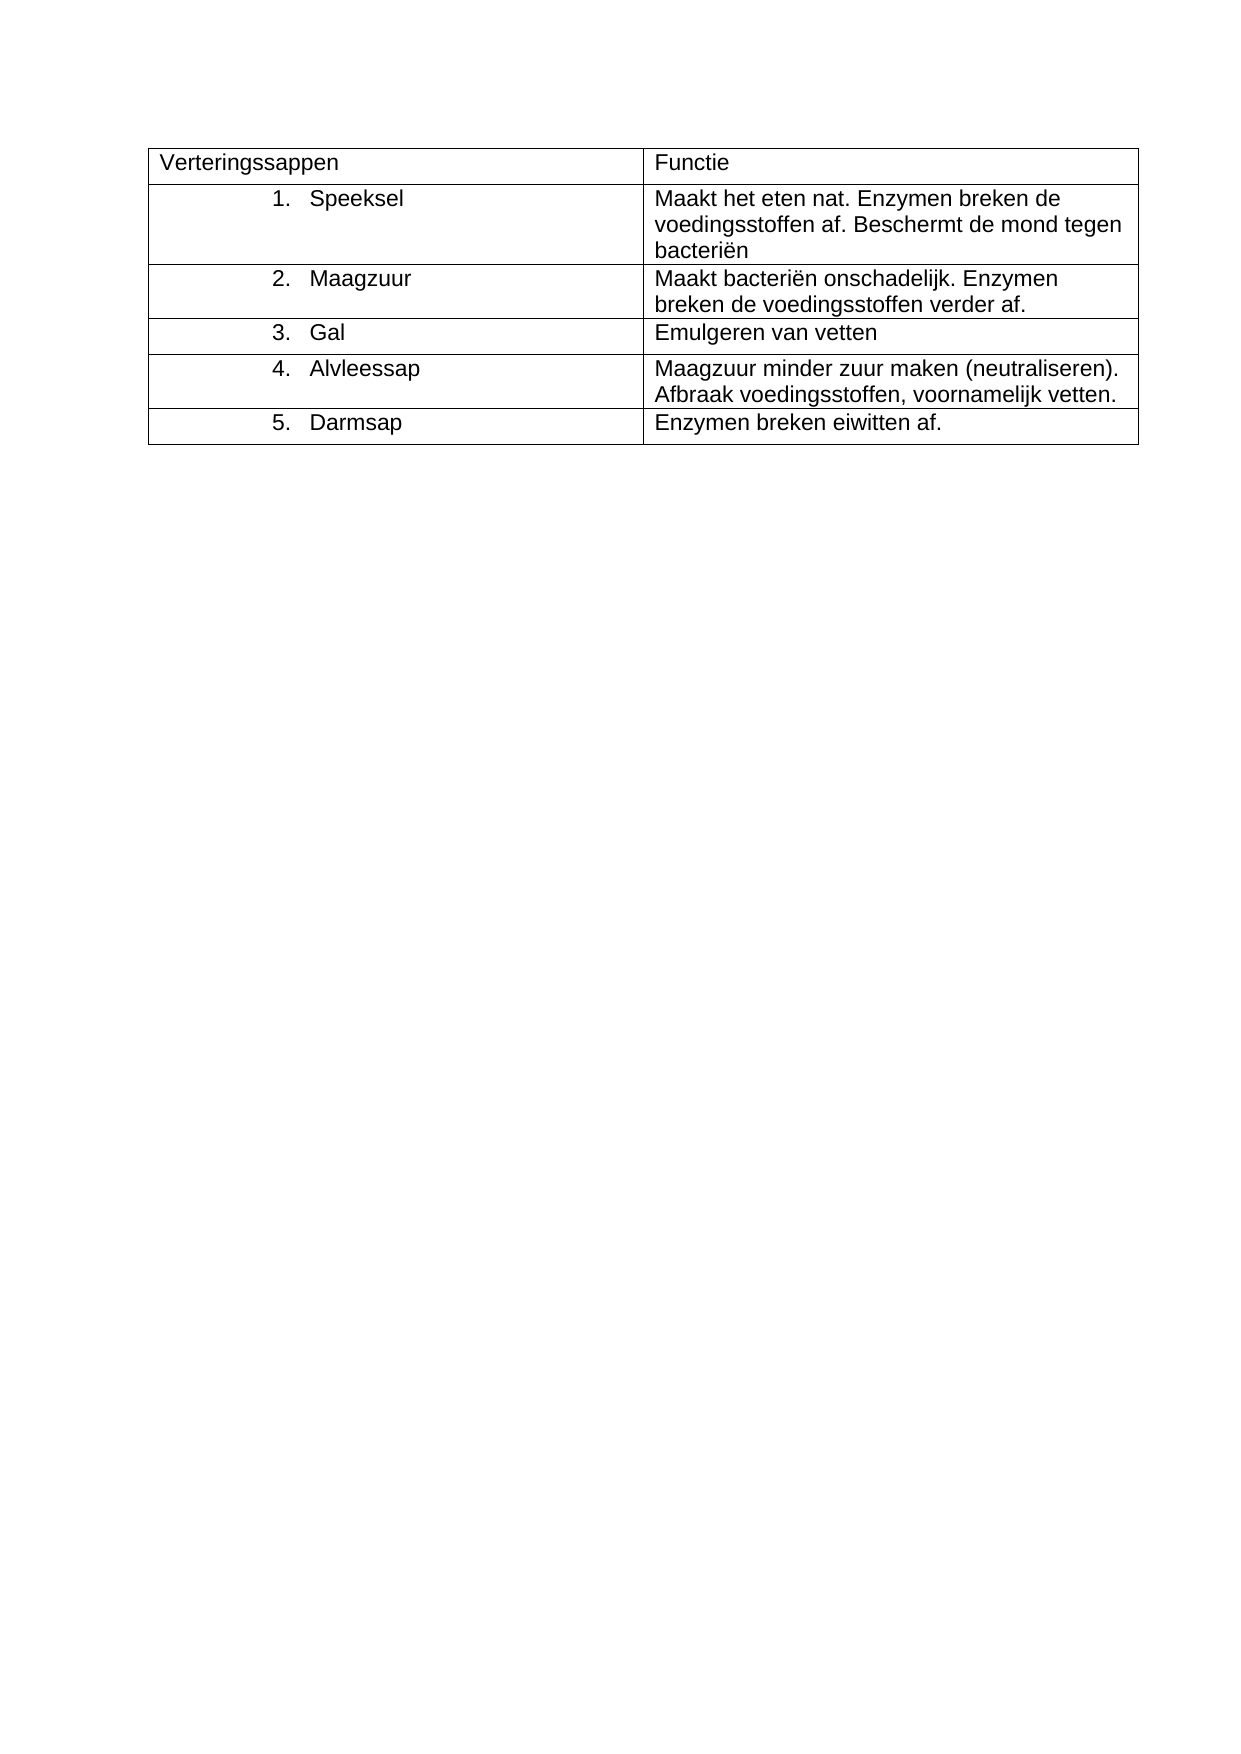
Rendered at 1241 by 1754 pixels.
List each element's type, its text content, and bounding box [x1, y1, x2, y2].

table_cell Emulgeren van vetten [644, 319, 1138, 354]
table_cell Alvleessap [149, 355, 643, 407]
table_header Verteringssappen [149, 149, 643, 184]
table_header Functie [644, 149, 1138, 184]
table_cell Enzymen breken eiwitten af. [644, 409, 1138, 444]
table_cell Maagzuur minder zuur maken (neutraliseren). Afbraak voedingsstoffen, voornamelijk vetten. [644, 355, 1138, 407]
table_cell Maakt het eten nat. Enzymen breken de voedingsstoffen af. Beschermt de mond tegen bacteriën [644, 185, 1138, 264]
table_cell Gal [149, 319, 643, 354]
table_cell Maakt bacteriën onschadelijk. Enzymen breken de voedingsstoffen verder af. [644, 265, 1138, 318]
table_cell Speeksel [149, 185, 643, 264]
table_cell Darmsap [149, 409, 643, 444]
table_cell Maagzuur [149, 265, 643, 318]
